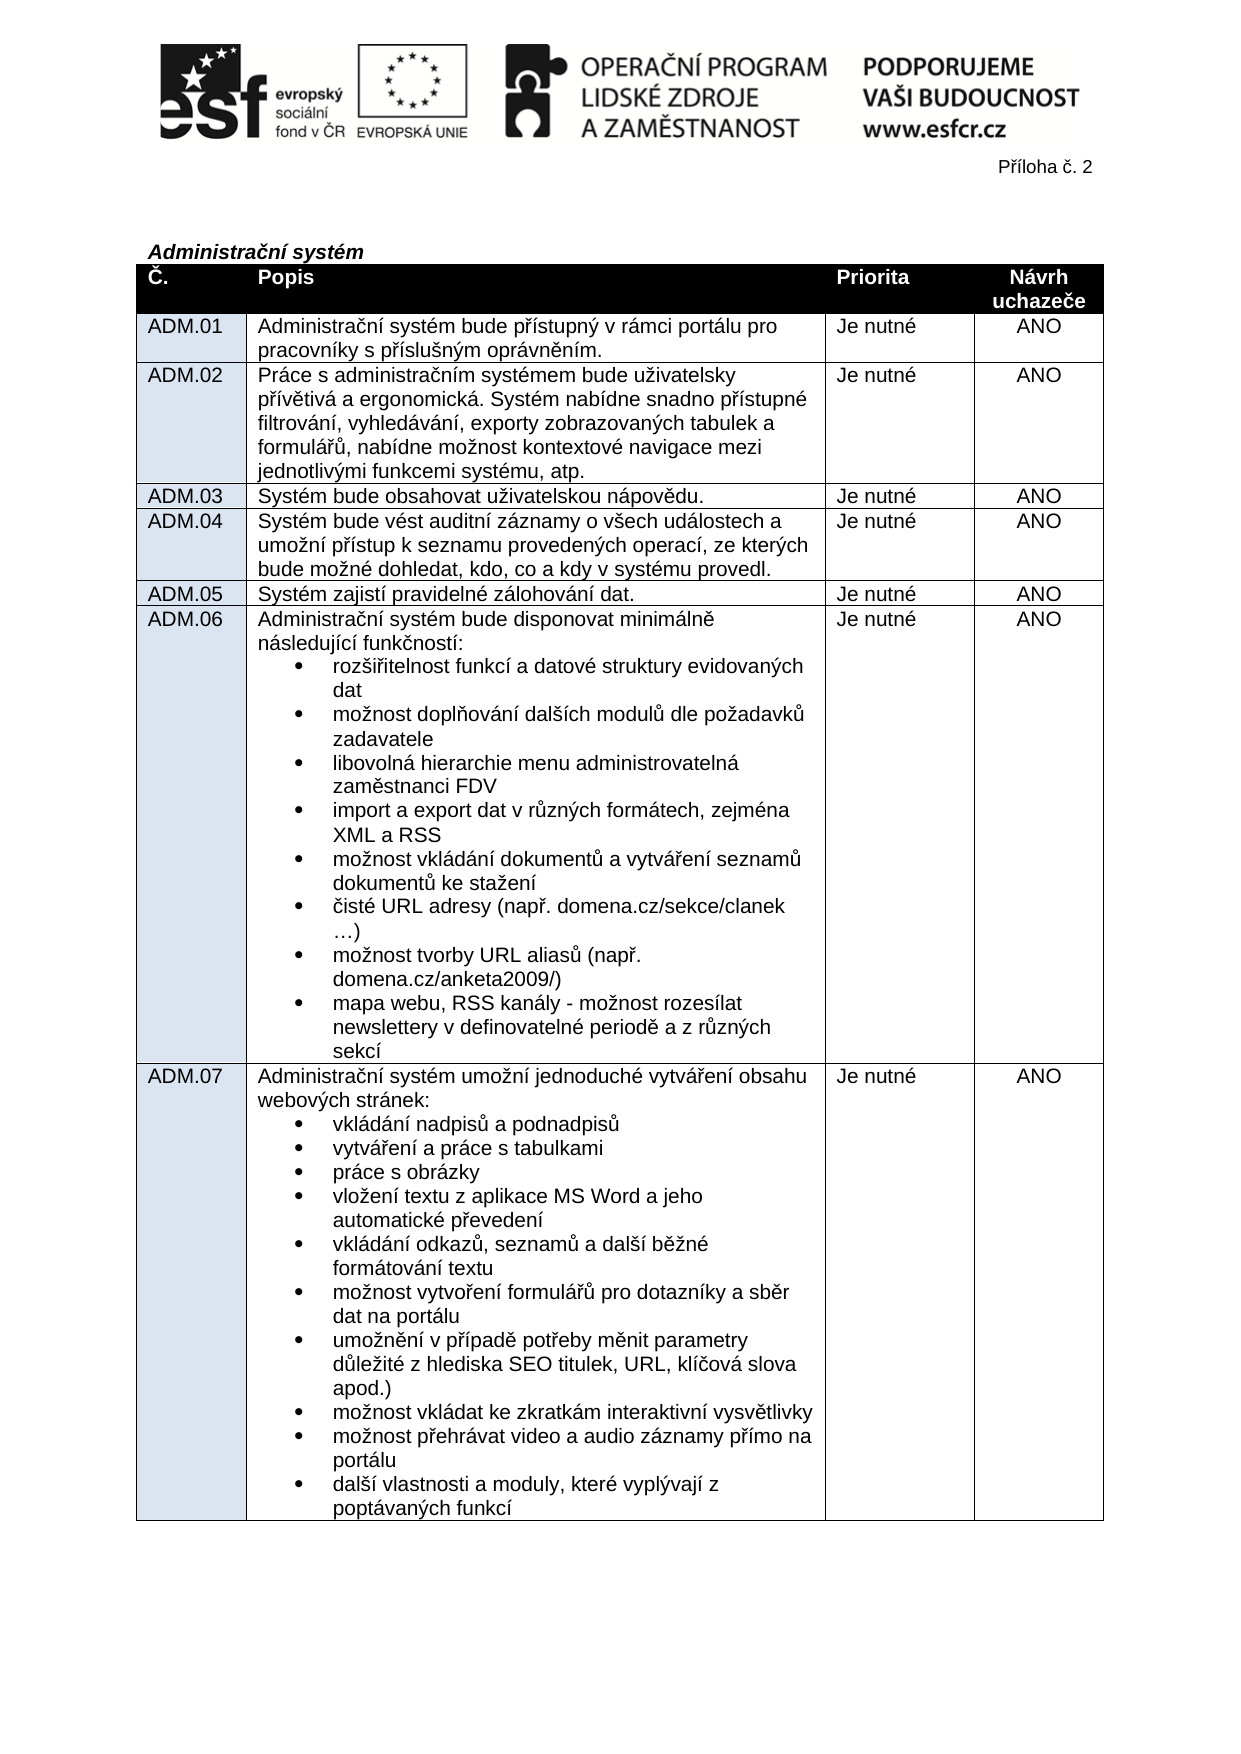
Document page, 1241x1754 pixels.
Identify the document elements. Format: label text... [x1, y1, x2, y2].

picture [160, 44, 1080, 144]
table_cell ANO [975, 314, 1103, 362]
table_cell Systém bude obsahovat uživatelskou nápovědu. [247, 484, 825, 507]
table_cell ANO [975, 581, 1103, 605]
table_cell ADM.02 [137, 363, 246, 482]
table_cell Je nutné [826, 314, 974, 362]
table_cell Systém zajistí pravidelné zálohování dat. [247, 581, 825, 605]
subtitle Administrační systém [148, 240, 1092, 264]
table_cell ADM.03 [137, 484, 246, 507]
table_cell Je nutné [826, 484, 974, 507]
table_cell Systém bude vést auditní záznamy o všech událostech a umožní přístup k seznamu provedených operací, ze kterých bude možné dohledat, kdo, co a kdy v systému provedl. [247, 509, 825, 580]
table_cell Administrační systém umožní jednoduché vytváření obsahu webových stránek: vkládání nadpisů a podnadpisů vytváření a práce s tabulkami práce s obrázky vložení textu z aplikace MS Word a jeho automatické převedení vkládání odkazů, seznamů a další běžné formátování textu možnost vytvoření formulářů pro dotazníky a sběr dat na portálu umožnění v případě potřeby měnit parametry důležité z hlediska SEO titulek, URL, klíčová slova apod.) možnost vkládat ke zkratkám interaktivní vysvětlivky možnost přehrávat video a audio záznamy přímo na portálu další vlastnosti a moduly, které vyplývají z poptávaných funkcí [247, 1064, 825, 1520]
table_header Č. [137, 265, 246, 313]
table_header Priorita [826, 265, 974, 313]
table_cell Je nutné [826, 581, 974, 605]
table_header Popis [247, 265, 825, 313]
table_header Návrh uchazeče [975, 265, 1103, 313]
table_cell Administrační systém bude přístupný v rámci portálu pro pracovníky s příslušným oprávněním. [247, 314, 825, 362]
table_cell Je nutné [826, 509, 974, 580]
table_cell ANO [975, 509, 1103, 580]
table_cell Administrační systém bude disponovat minimálně následující funkčností: rozšiřitelnost funkcí a datové struktury evidovaných dat možnost doplňování dalších modulů dle požadavků zadavatele libovolná hierarchie menu administrovatelná zaměstnanci FDV import a export dat v různých formátech, zejména XML a RSS možnost vkládání dokumentů a vytváření seznamů dokumentů ke stažení čisté URL adresy (např. domena.cz/sekce/clanek …) možnost tvorby URL aliasů (např. domena.cz/anketa2009/) mapa webu, RSS kanály - možnost rozesílat newslettery v definovatelné periodě a z různých sekcí [247, 606, 825, 1062]
table_cell Práce s administračním systémem bude uživatelsky přívětivá a ergonomická. Systém nabídne snadno přístupné filtrování, vyhledávání, exporty zobrazovaných tabulek a formulářů, nabídne možnost kontextové navigace mezi jednotlivými funkcemi systému, atp. [247, 363, 825, 482]
table_cell Je nutné [826, 363, 974, 482]
table_cell ANO [975, 363, 1103, 482]
table_cell ADM.01 [137, 314, 246, 362]
table_cell ADM.05 [137, 581, 246, 605]
table_cell Je nutné [826, 606, 974, 1062]
table_cell Je nutné [826, 1064, 974, 1520]
table_cell ADM.04 [137, 509, 246, 580]
table_cell ANO [975, 606, 1103, 1062]
table_cell ANO [975, 484, 1103, 507]
table_cell ADM.07 [137, 1064, 246, 1520]
table_cell ADM.06 [137, 606, 246, 1062]
table_cell ANO [975, 1064, 1103, 1520]
